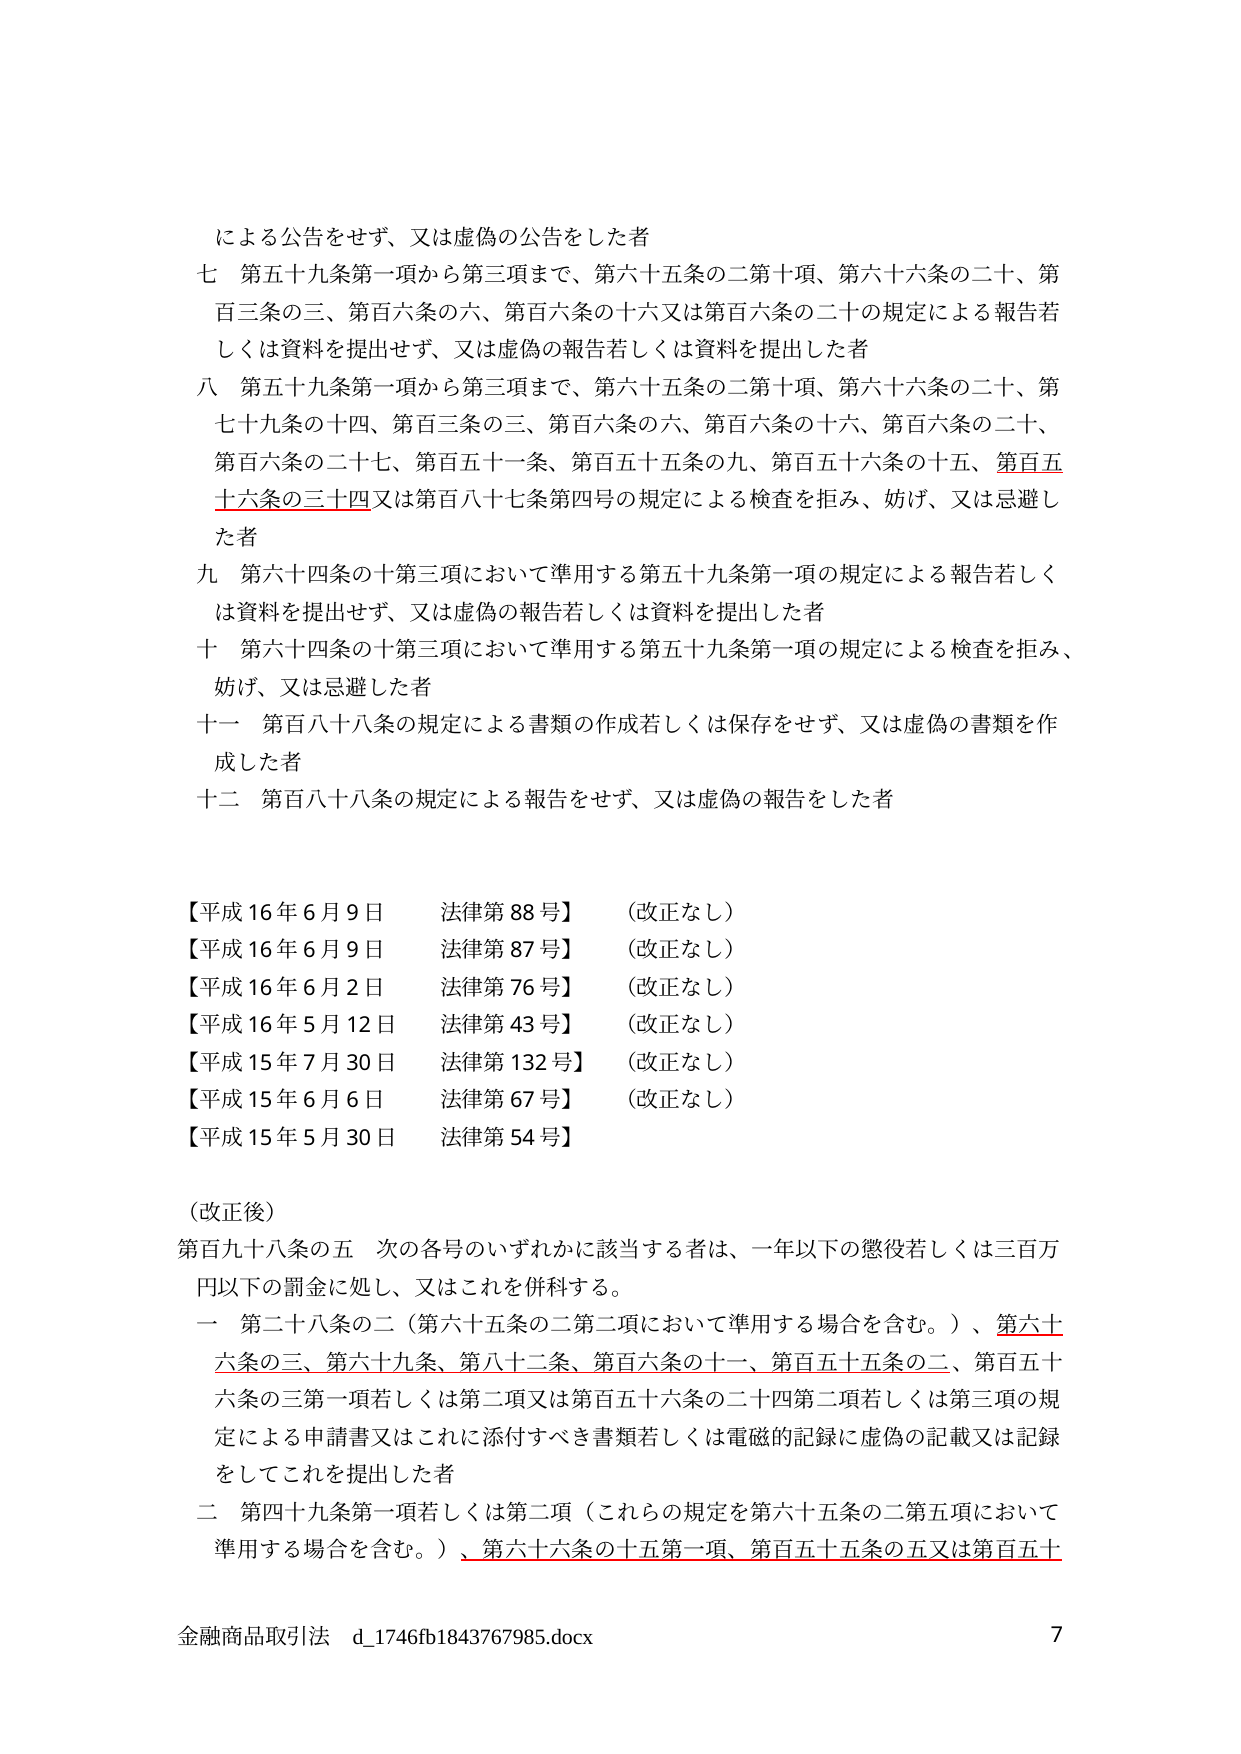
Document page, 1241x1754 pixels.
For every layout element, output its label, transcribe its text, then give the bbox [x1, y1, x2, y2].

text 八 第五十九条第一項から第三項まで、第六十五条の二第十項、第六十六条の二十、第七十九条の十四、第百三条の三、第百六条の六、第百六条の十六、第百六条の二十、第百六条の二十七、第百五十一条、第百五十五条の九、第百五十六条の十五、第百五十六条の三十四又は第百八十七条第四号の規定による検査を拒み、妨げ、又は忌避した者 [196, 367, 1063, 554]
text 第百九十八条の五 次の各号のいずれかに該当する者は、一年以下の懲役若しくは三百万円以下の罰金に処し、又はこれを併科する。 [177, 1229, 1063, 1304]
text 【平成15年7月30日 法律第132号】 （改正なし） [177, 1042, 1063, 1079]
text 七 第五十九条第一項から第三項まで、第六十五条の二第十項、第六十六条の二十、第百三条の三、第百六条の六、第百六条の十六又は第百六条の二十の規定による報告若しくは資料を提出せず、又は虚偽の報告若しくは資料を提出した者 [196, 254, 1063, 367]
text 十 第六十四条の十第三項において準用する第五十九条第一項の規定による検査を拒み、妨げ、又は忌避した者 [196, 629, 1063, 704]
text （改正後） [177, 1192, 1063, 1229]
text 【平成16年5月12日 法律第43号】 （改正なし） [177, 1004, 1063, 1042]
text 【平成15年5月30日 法律第54号】 [177, 1117, 1063, 1154]
text 一 第二十八条の二（第六十五条の二第二項において準用する場合を含む。）、第六十六条の三、第六十九条、第八十二条、第百六条の十一、第百五十五条の二、第百五十六条の三第一項若しくは第二項又は第百五十六条の二十四第二項若しくは第三項の規定による申請書又はこれに添付すべき書類若しくは電磁的記録に虚偽の記載又は記録をしてこれを提出した者 [196, 1304, 1063, 1492]
text 十二 第百八十八条の規定による報告をせず、又は虚偽の報告をした者 [196, 779, 1063, 817]
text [196, 217, 1063, 254]
text 九 第六十四条の十第三項において準用する第五十九条第一項の規定による報告若しくは資料を提出せず、又は虚偽の報告若しくは資料を提出した者 [196, 554, 1063, 629]
text 十一 第百八十八条の規定による書類の作成若しくは保存をせず、又は虚偽の書類を作成した者 [196, 704, 1063, 779]
text 【平成16年6月9日 法律第88号】 （改正なし） [177, 892, 1063, 929]
text 【平成16年6月9日 法律第87号】 （改正なし） [177, 929, 1063, 967]
text 【平成16年6月2日 法律第76号】 （改正なし） [177, 967, 1063, 1004]
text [196, 1492, 1063, 1567]
text 【平成15年6月6日 法律第67号】 （改正なし） [177, 1079, 1063, 1117]
